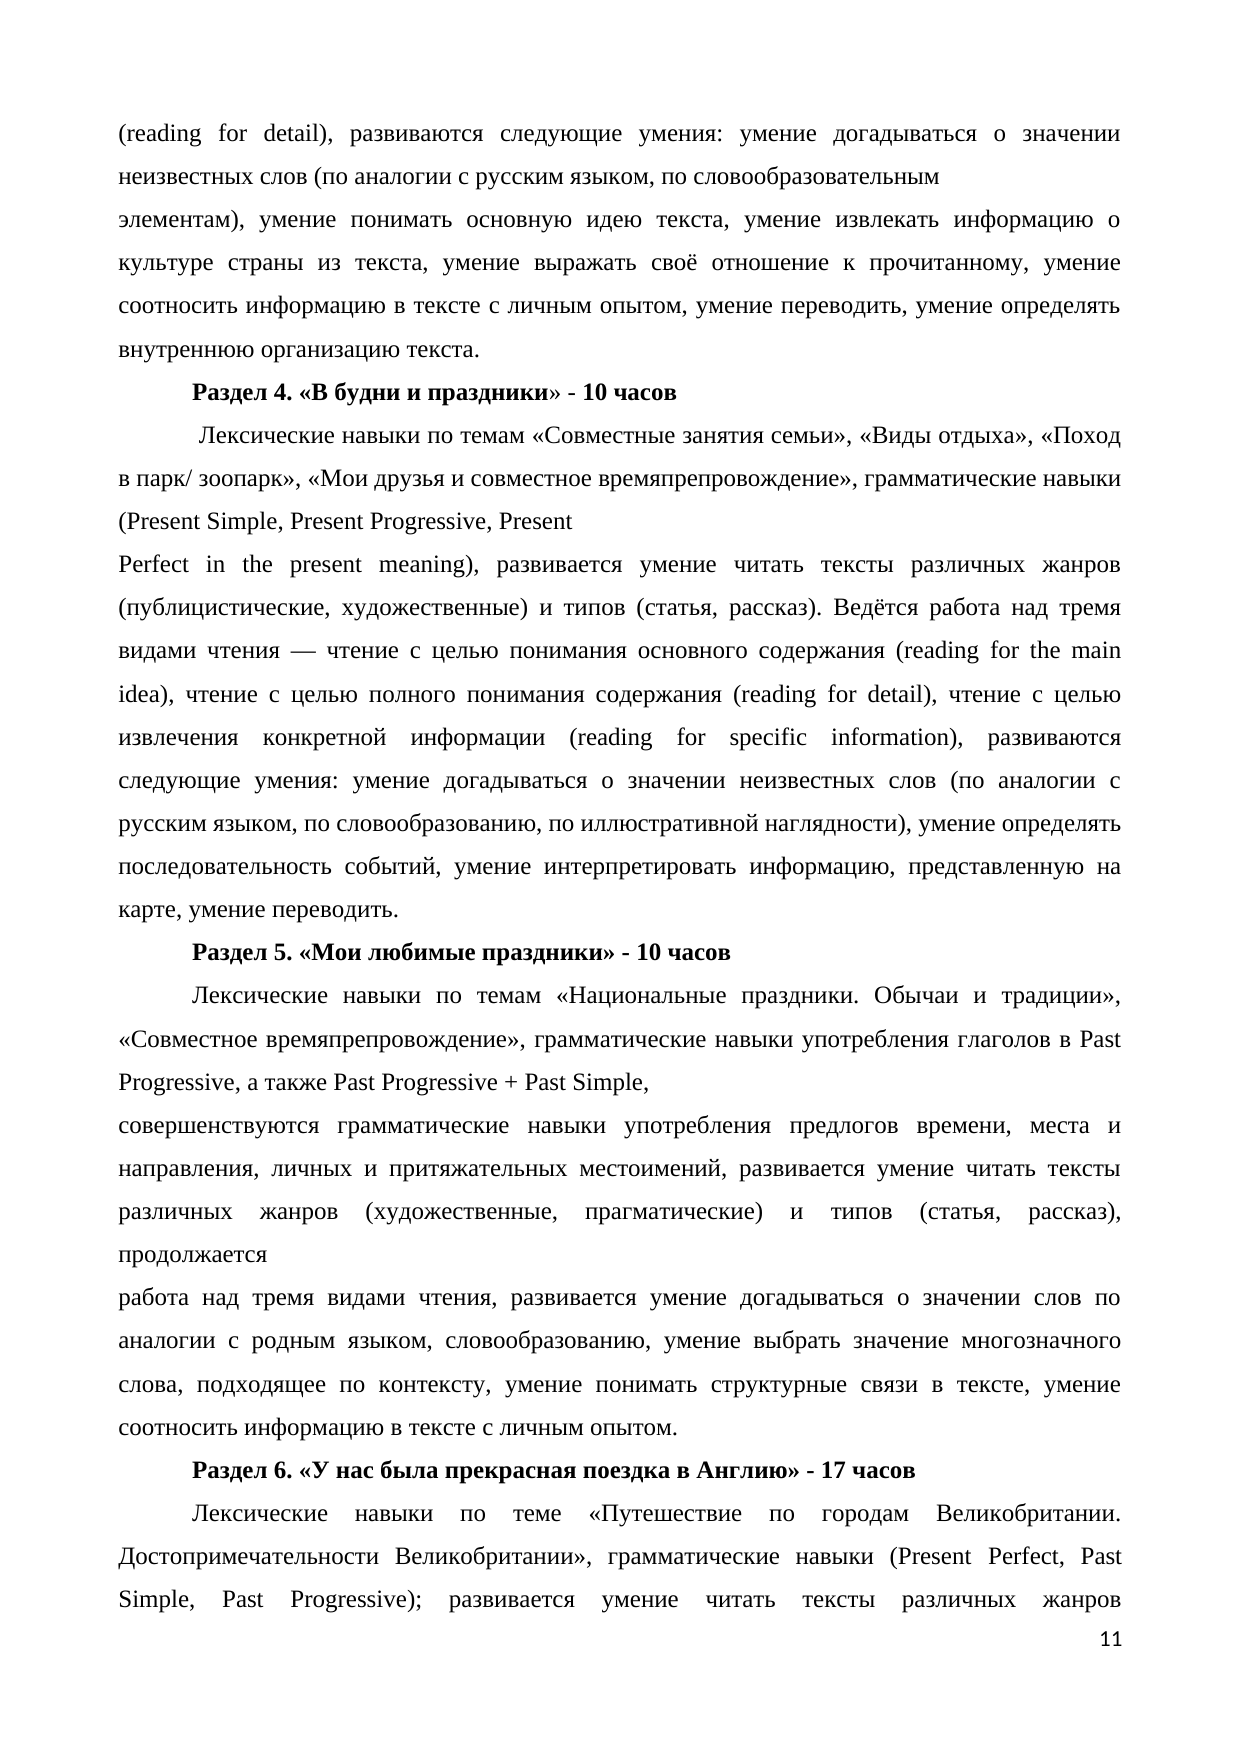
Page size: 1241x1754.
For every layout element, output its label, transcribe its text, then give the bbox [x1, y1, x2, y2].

text элементам), умение понимать основную идею текста, умение извлекать информацию о культуре страны из текста, умение выражать своё отношение к прочитанному, умение соотносить информацию в тексте с личным опытом, умение переводить, умение определять внутреннюю организацию текста. [118, 204, 1122, 362]
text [118, 118, 1122, 190]
text Раздел 5. «Мои любимые праздники» - 10 часов [118, 937, 1122, 966]
text Раздел 6. «У нас была прекрасная поездка в Англию» - 17 часов [118, 1455, 1122, 1484]
text работа над тремя видами чтения, развивается умение догадываться о значении слов по аналогии с родным языком, словообразованию, умение выбрать значение многозначного слова, подходящее по контексту, умение понимать структурные связи в тексте, умение соотносить информацию в тексте с личным опытом. [118, 1282, 1122, 1441]
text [118, 1498, 1122, 1613]
text Лексические навыки по темам «Национальные праздники. Обычаи и традиции», «Совместное времяпрепровождение», грамматические навыки употребления глаголов в Past Progressive, а также Past Progressive + Past Simple, [118, 981, 1122, 1096]
text Раздел 4. «В будни и праздники» - 10 часов [118, 377, 1122, 406]
text Perfect in the present meaning), развивается умение читать тексты различных жанров (публицистические, художественные) и типов (статья, рассказ). Ведётся работа над тремя видами чтения — чтение с целью понимания основного содержания (reading for the main idea), чтение с целью полного понимания содержания (reading for detail), чтение с целью извлечения конкретной информации (reading for specific information), развиваются следующие умения: умение догадываться о значении неизвестных слов (по аналогии с русским языком, по словообразованию, по иллюстративной наглядности), умение определять последовательность событий, умение интерпретировать информацию, представленную на карте, умение переводить. [118, 549, 1122, 923]
text Лексические навыки по темам «Совместные занятия семьи», «Виды отдыха», «Поход в парк/ зоопарк», «Мои друзья и совместное времяпрепровождение», грамматические навыки (Present Simple, Present Progressive, Present [118, 420, 1122, 535]
text совершенствуются грамматические навыки употребления предлогов времени, места и направления, личных и притяжательных местоимений, развивается умение читать тексты различных жанров (художественные, прагматические) и типов (статья, рассказ), продолжается [118, 1110, 1122, 1268]
